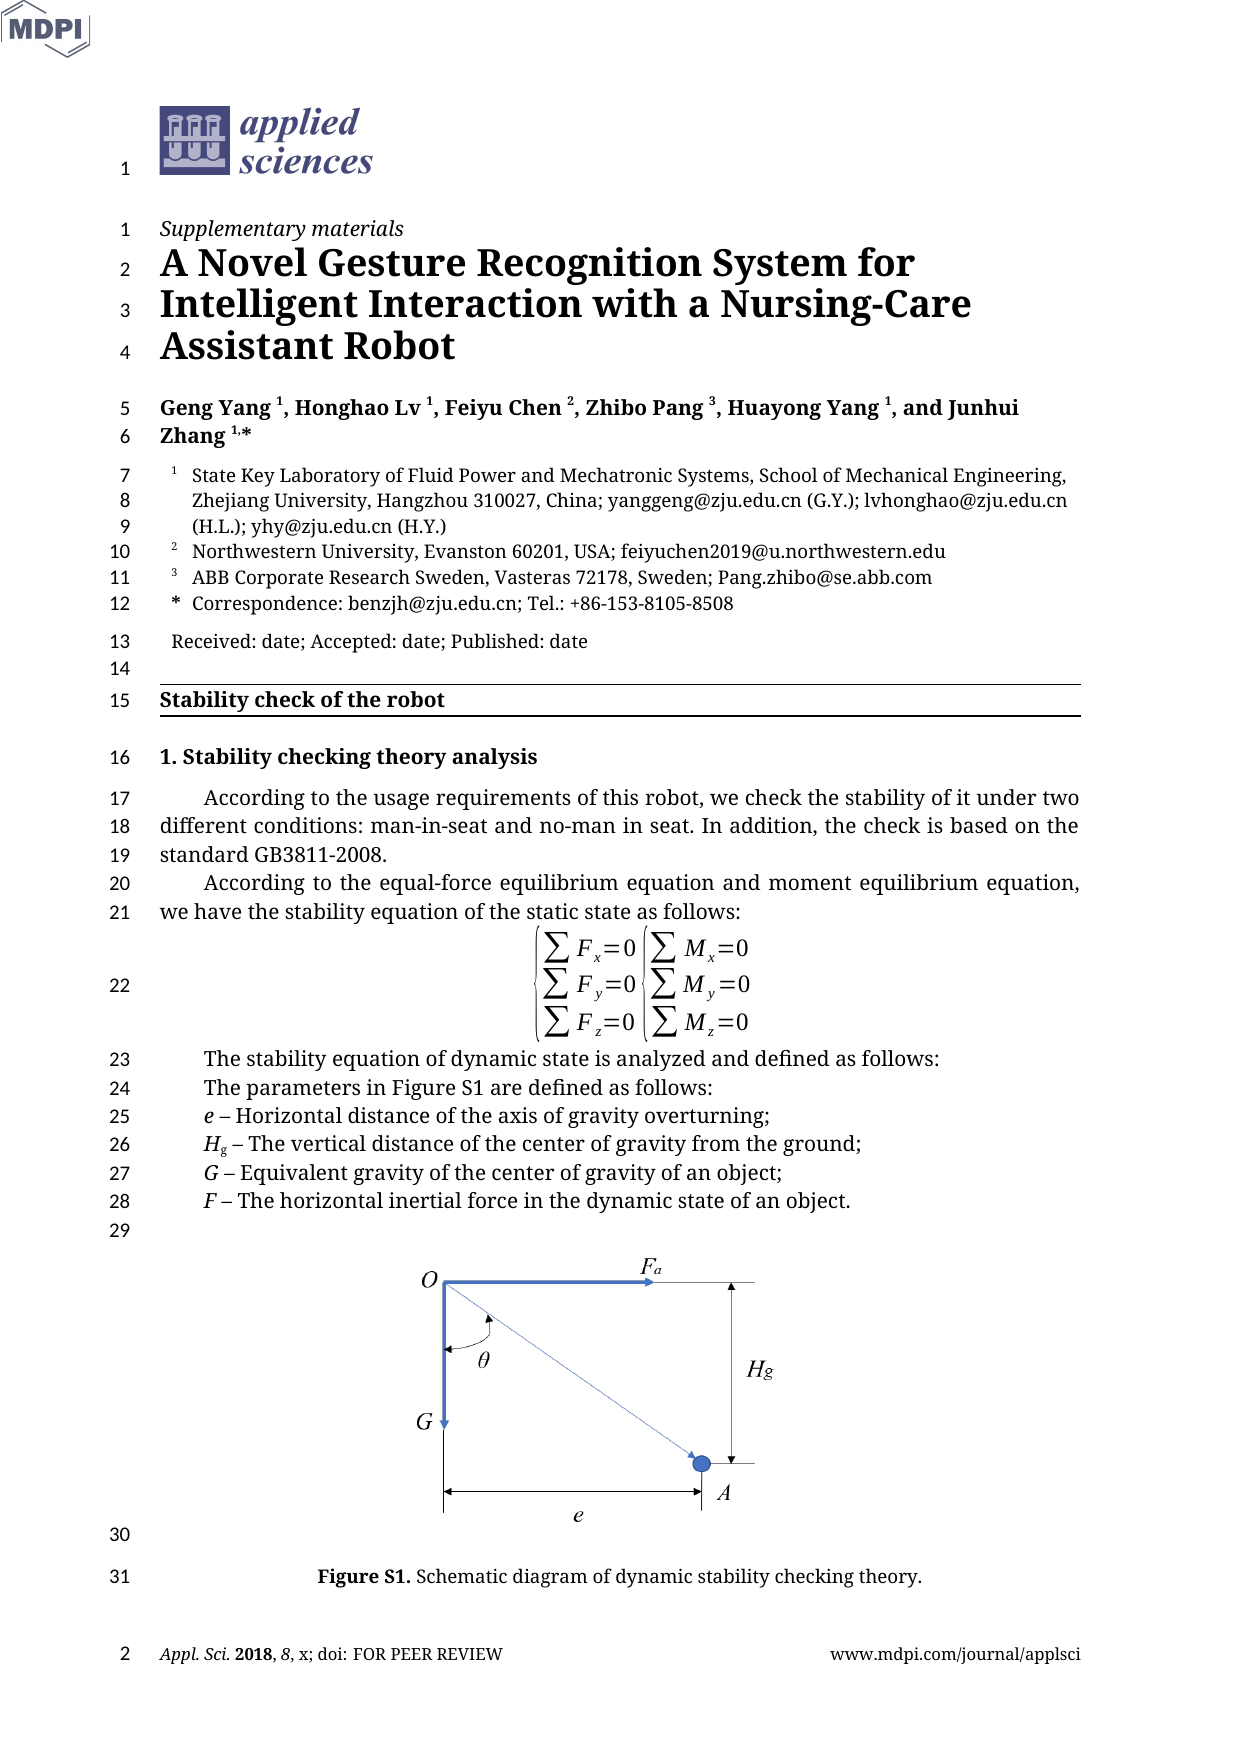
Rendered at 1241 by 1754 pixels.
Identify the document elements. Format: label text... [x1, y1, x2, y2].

text F – The horizontal inertial force in the dynamic state of an object. [159, 1186, 1081, 1215]
text G – Equivalent gravity of the center of gravity of an object; [159, 1158, 1081, 1186]
text Hg – The vertical distance of the center of gravity from the ground; [159, 1129, 1081, 1158]
text The parameters in Figure S1 are defined as follows: [159, 1073, 1081, 1101]
picture [159, 106, 446, 175]
text Stability check of the robot [159, 685, 1081, 717]
title A Novel Gesture Recognition System for Intelligent Interaction with a Nursing-Care Assistant Robot [159, 243, 1081, 368]
text According to the usage requirements of this robot, we check the stability of it under two different conditions: man-in-seat and no-man in seat. In addition, the check is based on the standard GB3811-2008. [159, 783, 1081, 868]
text Figure S1. Schematic diagram of dynamic stability checking theory. [204, 1561, 1036, 1588]
picture [1, 0, 91, 58]
subtitle 1. Stability checking theory analysis [159, 742, 1081, 771]
text Geng Yang 1, Honghao Lv 1, Feiyu Chen 2, Zhibo Pang 3, Huayong Yang 1, and Junhui Zhang 1,* [159, 393, 1081, 450]
text 3 ABB Corporate Research Sweden, Vasteras 72178, Sweden; Pang.zhibo@se.abb.com [171, 564, 1081, 590]
picture [401, 1243, 840, 1542]
text According to the equal-force equilibrium equation and moment equilibrium equation, we have the stability equation of the static state as follows: [159, 868, 1081, 925]
text The stability equation of dynamic state is analyzed and defined as follows: [159, 1044, 1081, 1073]
text 1 State Key Laboratory of Fluid Power and Mechatronic Systems, School of Mechanical Engineering, Zhejiang University, Hangzhou 310027, China; yanggeng@zju.edu.cn (G.Y.); lvhonghao@zju.edu.cn (H.L.); yhy@zju.edu.cn (H.Y.) [171, 462, 1081, 539]
text Supplementary materials [159, 214, 1081, 243]
text Received: date; Accepted: date; Published: date [171, 628, 1081, 653]
text e – Horizontal distance of the axis of gravity overturning; [159, 1101, 1081, 1129]
text 2 Northwestern University, Evanston 60201, USA; feiyuchen2019@u.northwestern.edu [171, 539, 1081, 564]
text * Correspondence: benzjh@zju.edu.cn; Tel.: +86-153-8105-8508 [171, 590, 1081, 615]
